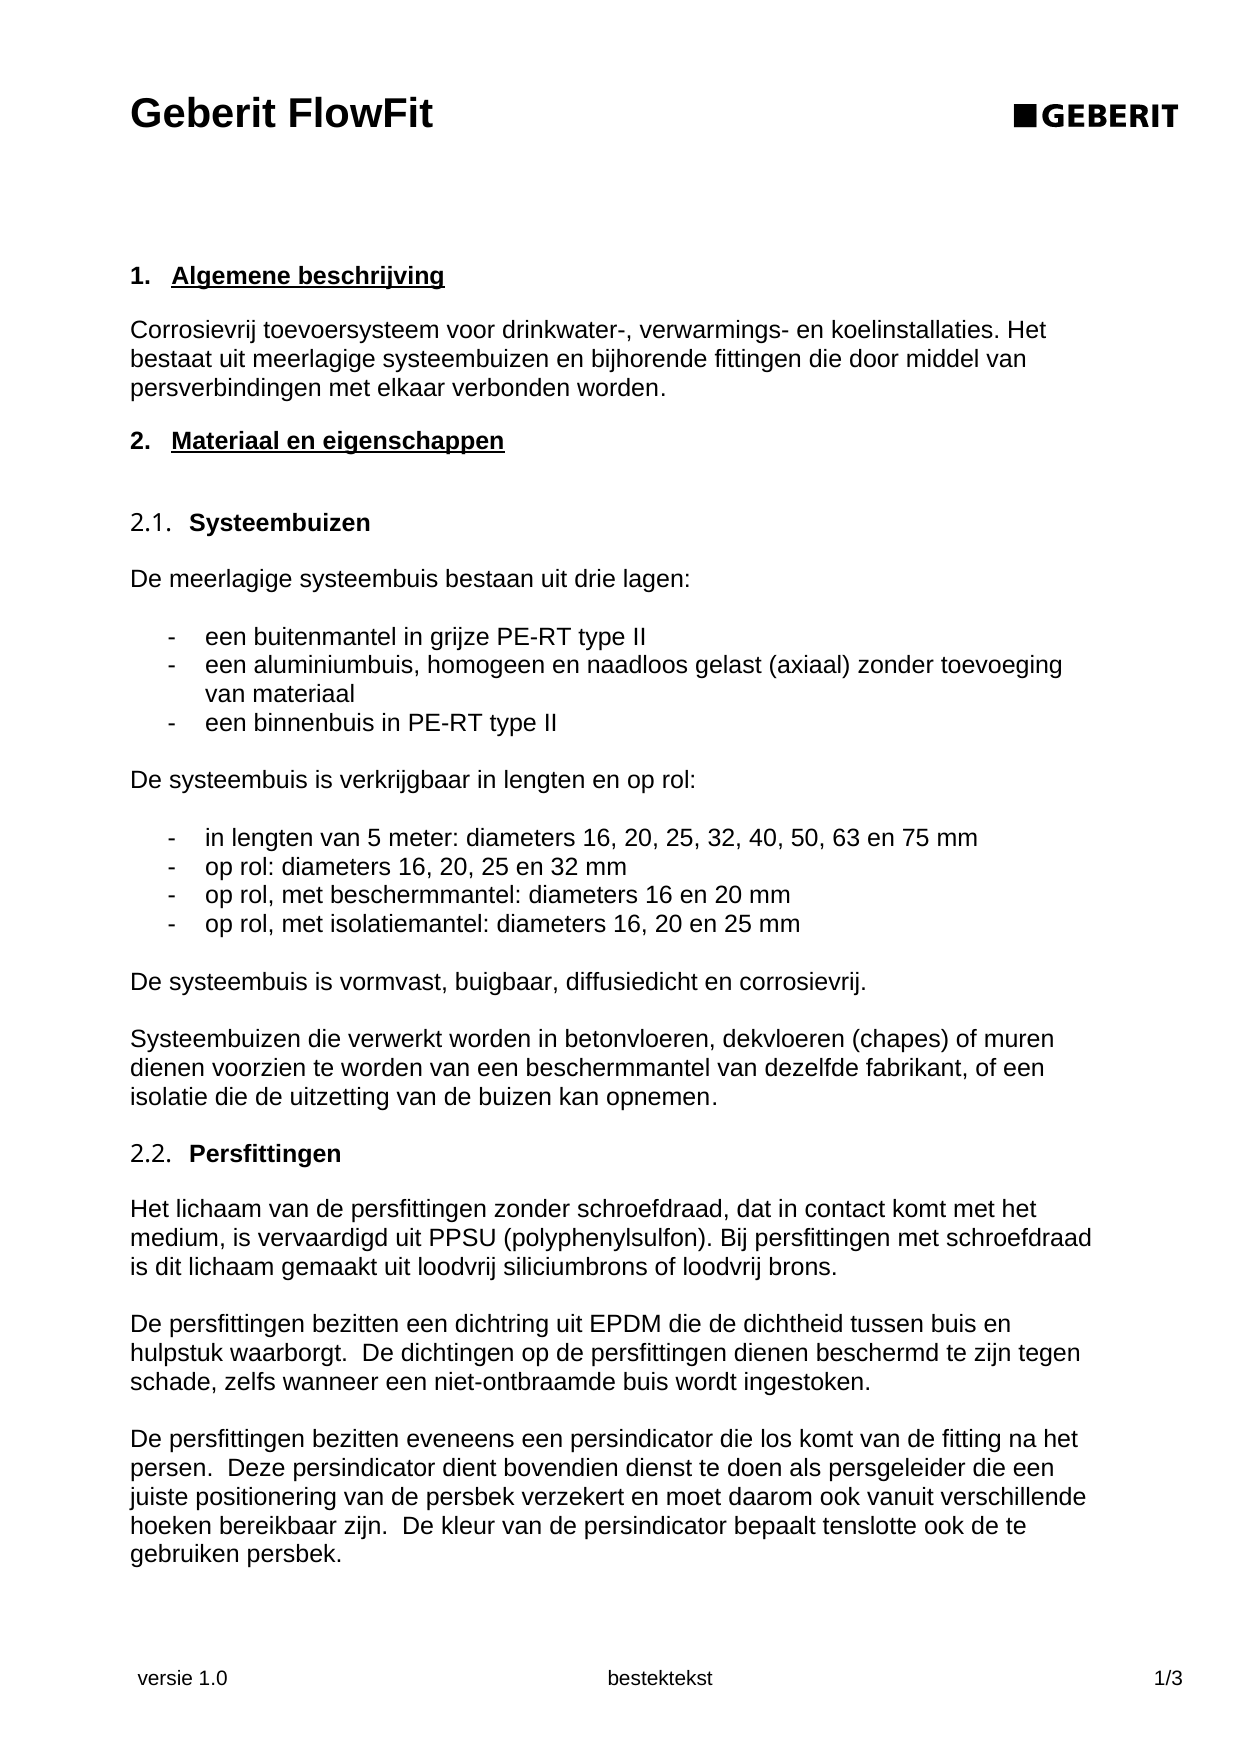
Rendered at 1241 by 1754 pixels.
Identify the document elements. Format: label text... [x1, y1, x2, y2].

list op rol: diameters 16, 20, 25 en 32 mm [167, 852, 1110, 880]
subtitle Algemene beschrijving [130, 261, 1110, 290]
list Corrosievrij toevoersysteem voor drinkwater-, verwarmings- en koelinstallaties. Het bestaat uit meerlagige systeembuizen en bijhorende fittingen die door middel van persverbindingen met elkaar verbonden worden. [130, 315, 1110, 401]
picture [1013, 103, 1179, 128]
list op rol, met beschermmantel: diameters 16 en 20 mm [167, 880, 1110, 909]
subtitle Systeembuizen [130, 505, 1110, 539]
list een aluminiumbuis, homogeen en naadloos gelast (axiaal) zonder toevoeging van materiaal [167, 650, 1110, 708]
list De systeembuis is vormvast, buigbaar, diffusiedicht en corrosievrij. [130, 967, 1110, 995]
list in lengten van 5 meter: diameters 16, 20, 25, 32, 40, 50, 63 en 75 mm [167, 823, 1110, 852]
list een binnenbuis in PE-RT type II [167, 708, 1110, 737]
list De persfittingen bezitten eveneens een persindicator die los komt van de fitting na het persen. Deze persindicator dient bovendien dienst te doen als persgeleider die een juiste positionering van de persbek verzekert en moet daarom ook vanuit verschillende hoeken bereikbaar zijn. De kleur van de persindicator bepaalt tenslotte ook de te gebruiken persbek. [130, 1424, 1110, 1568]
subtitle Persfittingen [130, 1135, 1110, 1169]
list De systeembuis is verkrijgbaar in lengten en op rol: [130, 765, 1110, 794]
list Systeembuizen die verwerkt worden in betonvloeren, dekvloeren (chapes) of muren dienen voorzien te worden van een beschermmantel van dezelfde fabrikant, of een isolatie die de uitzetting van de buizen kan opnemen. [130, 1024, 1110, 1110]
list een buitenmantel in grijze PE-RT type II [167, 622, 1110, 650]
list De persfittingen bezitten een dichtring uit EPDM die de dichtheid tussen buis en [130, 1309, 1110, 1338]
list hulpstuk waarborgt. De dichtingen op de persfittingen dienen beschermd te zijn tegen schade, zelfs wanneer een niet-ontbraamde buis wordt ingestoken. [130, 1338, 1110, 1396]
list De meerlagige systeembuis bestaan uit drie lagen: [130, 564, 1110, 593]
list op rol, met isolatiemantel: diameters 16, 20 en 25 mm [167, 909, 1110, 938]
subtitle Materiaal en eigenschappen [130, 426, 1110, 455]
list Het lichaam van de persfittingen zonder schroefdraad, dat in contact komt met het medium, is vervaardigd uit PPSU (polyphenylsulfon). Bij persfittingen met schroefdraad is dit lichaam gemaakt uit loodvrij siliciumbrons of loodvrij brons. [130, 1194, 1110, 1281]
